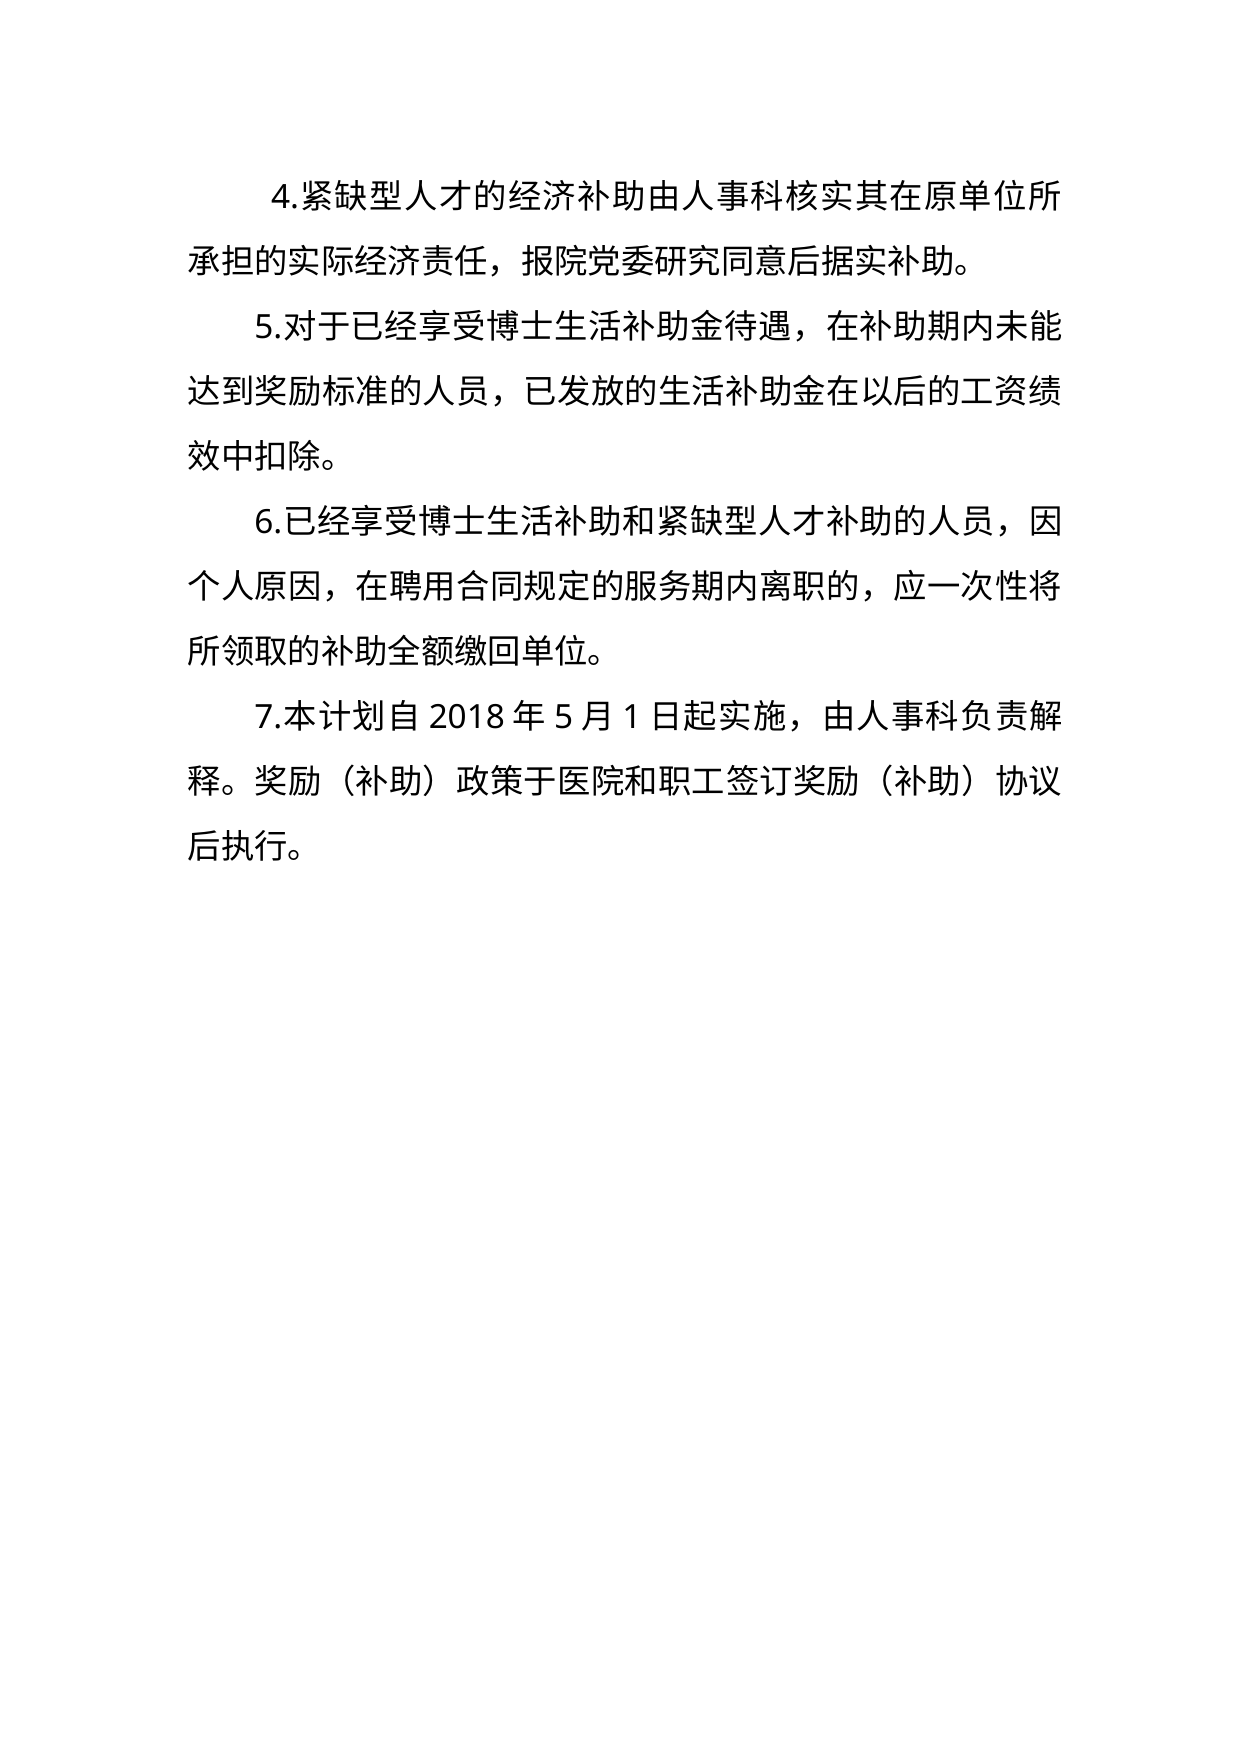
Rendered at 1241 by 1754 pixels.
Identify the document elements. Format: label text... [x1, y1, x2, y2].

text 7.本计划自2018年5月1日起实施，由人事科负责解释。奖励（补助）政策于医院和职工签订奖励（补助）协议后执行。 [187, 682, 1063, 877]
text 6.已经享受博士生活补助和紧缺型人才补助的人员，因个人原因，在聘用合同规定的服务期内离职的，应一次性将所领取的补助全额缴回单位。 [187, 487, 1063, 682]
text 4.紧缺型人才的经济补助由人事科核实其在原单位所承担的实际经济责任，报院党委研究同意后据实补助。 [187, 162, 1063, 292]
text 5.对于已经享受博士生活补助金待遇，在补助期内未能达到奖励标准的人员，已发放的生活补助金在以后的工资绩效中扣除。 [187, 292, 1063, 487]
